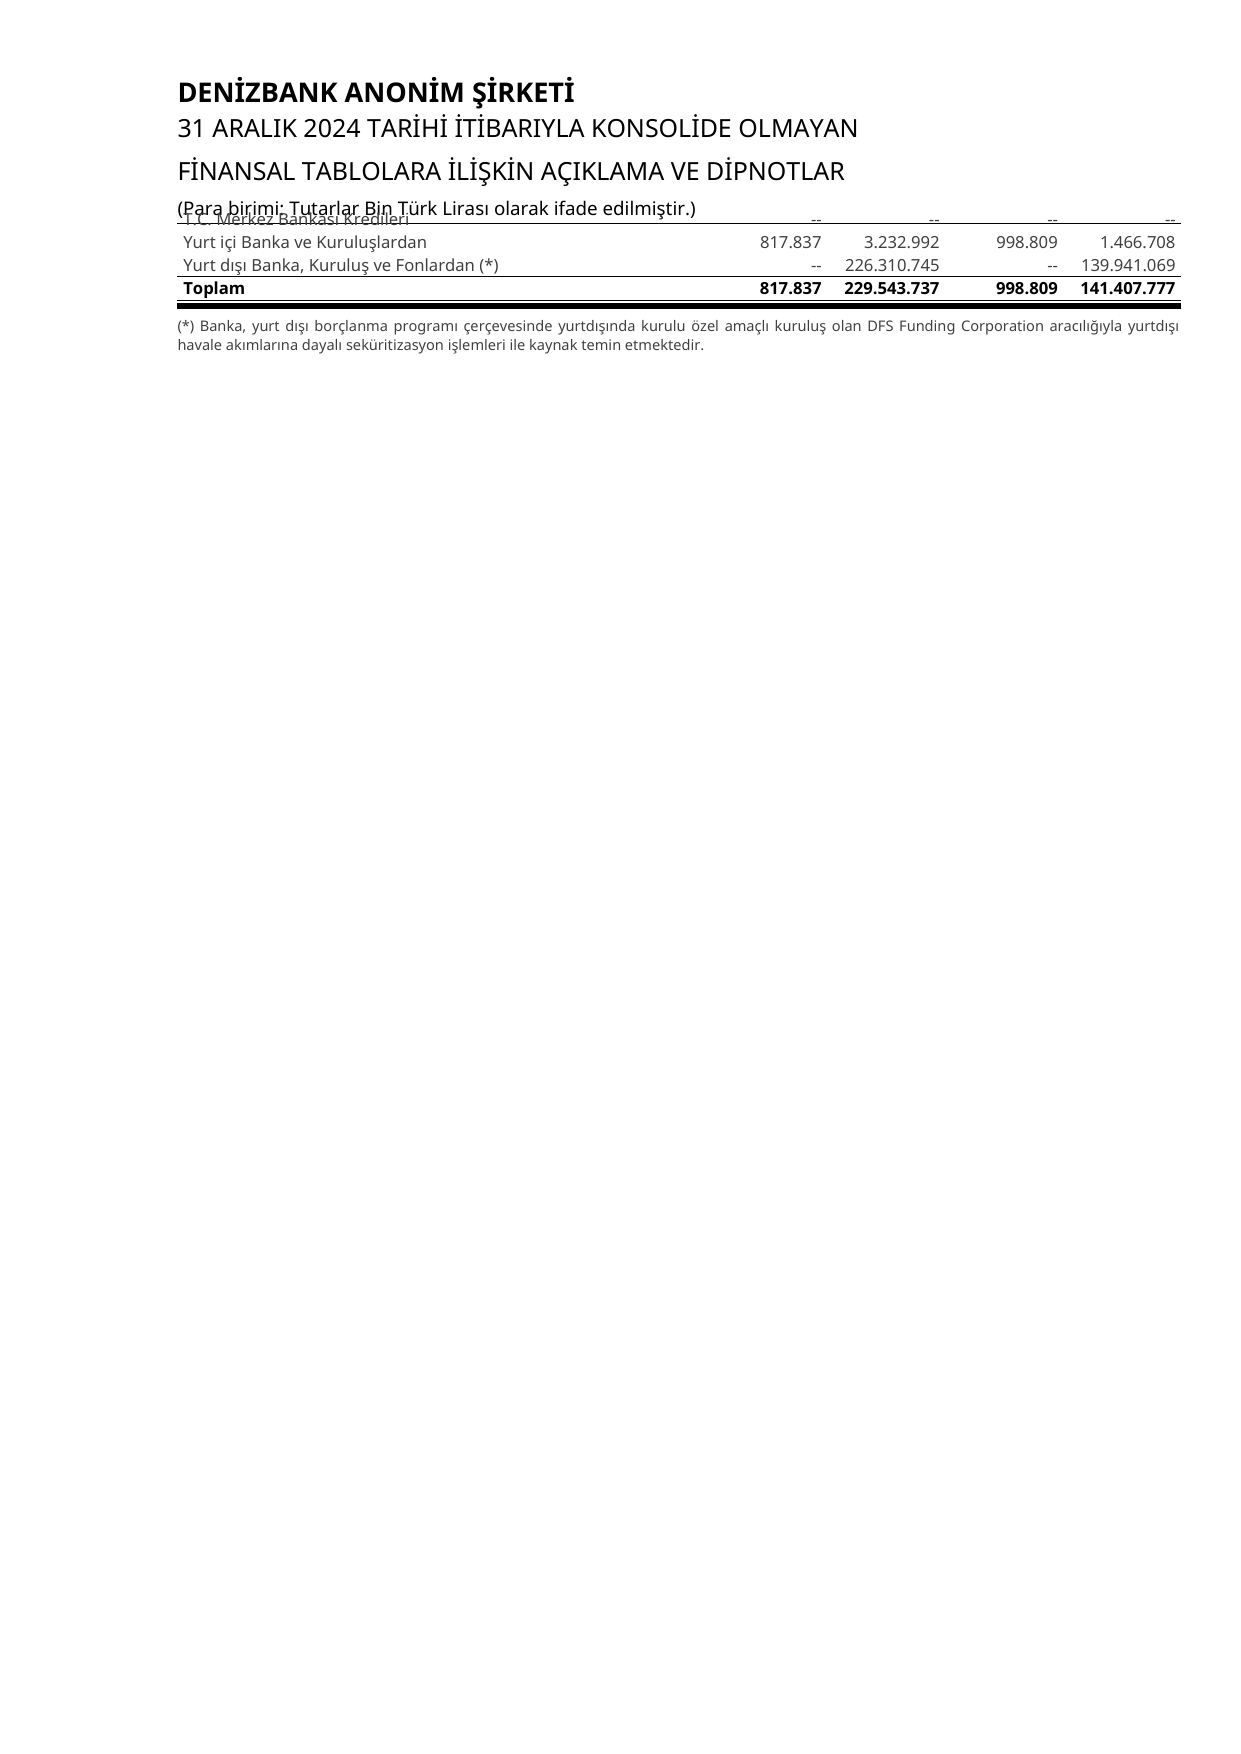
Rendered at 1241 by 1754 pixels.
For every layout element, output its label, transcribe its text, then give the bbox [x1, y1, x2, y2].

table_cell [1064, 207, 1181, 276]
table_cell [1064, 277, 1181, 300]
text (*) Banka, yurt dışı borçlanma programı çerçevesinde yurtdışında kurulu özel amaçlı kuruluş olan DFS Funding Corporation aracılığıyla yurtdışı havale akımlarına dayalı seküritizasyon işlemleri ile kaynak temin etmektedir. [177, 315, 1181, 355]
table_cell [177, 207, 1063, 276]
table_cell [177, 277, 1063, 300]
